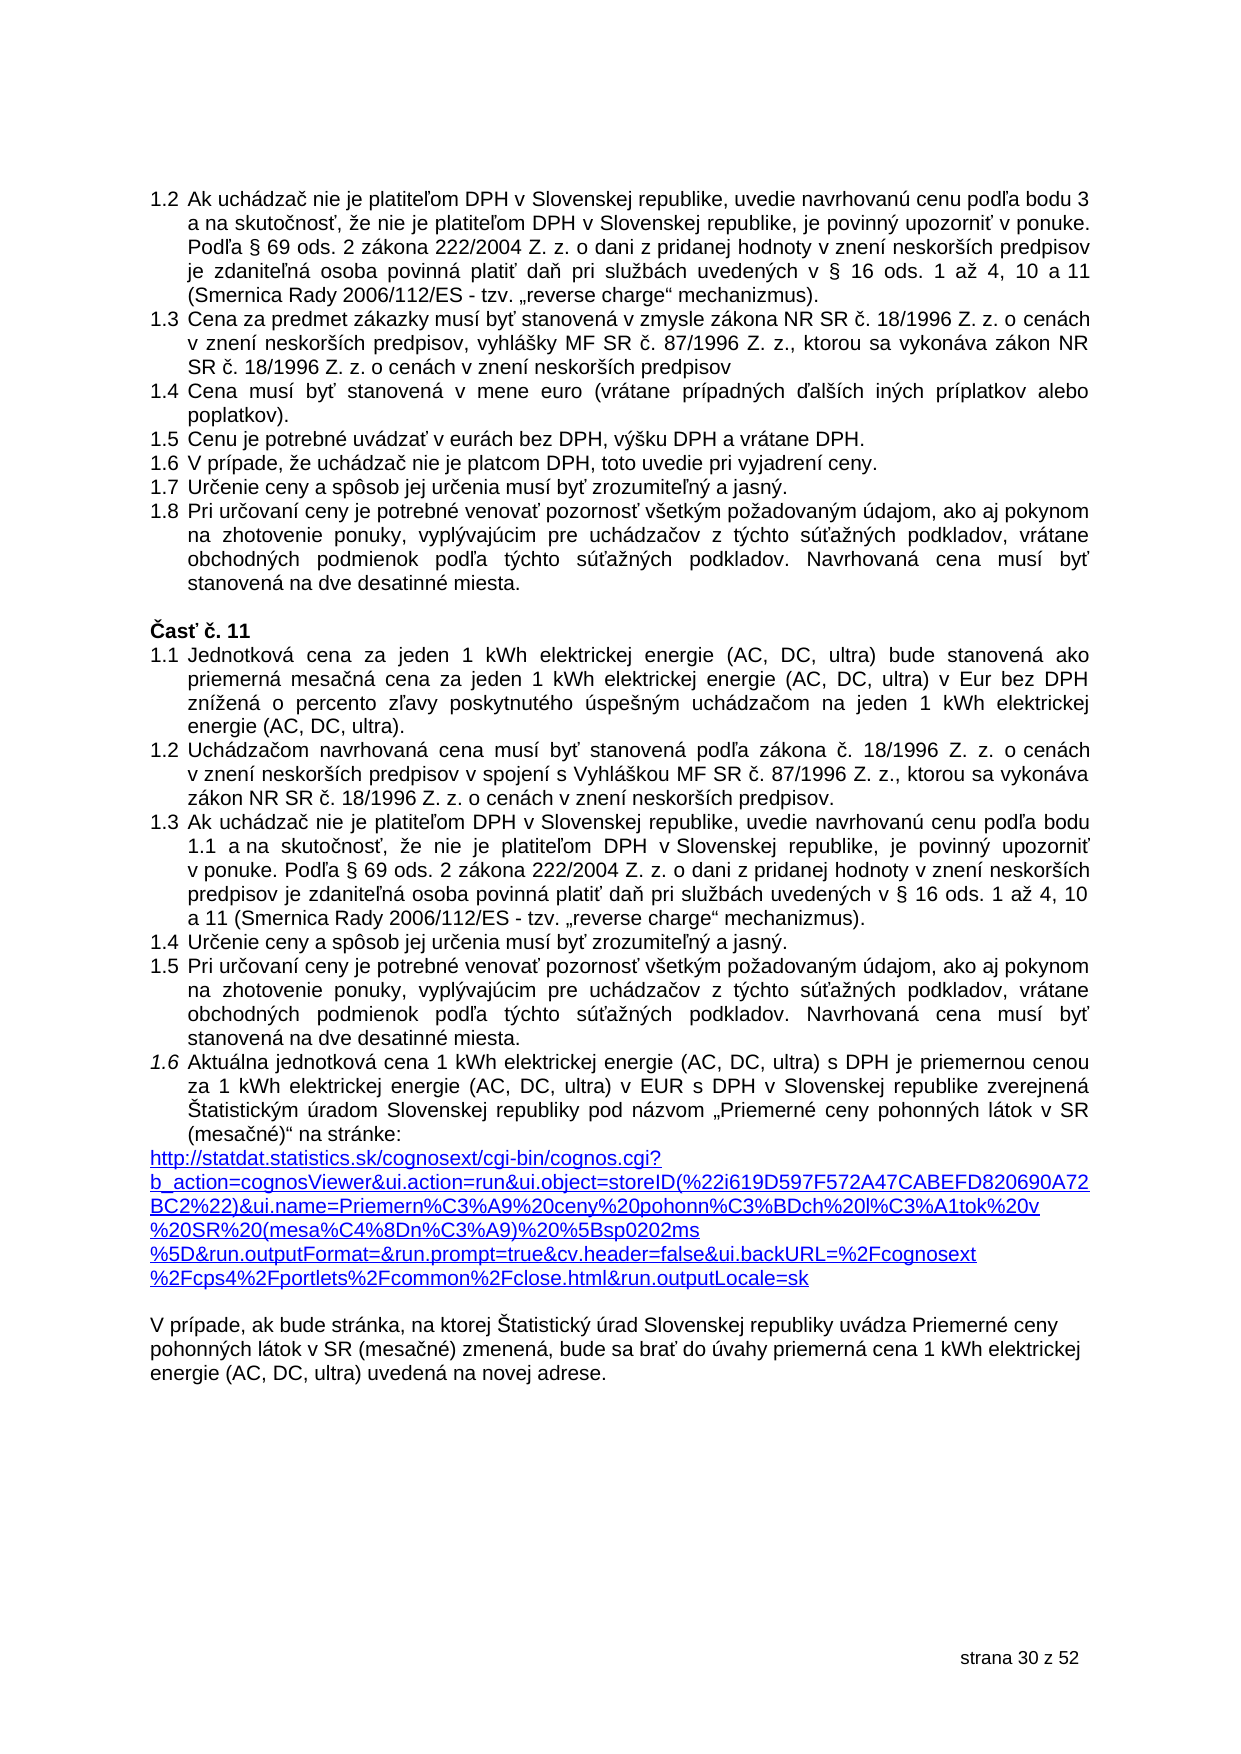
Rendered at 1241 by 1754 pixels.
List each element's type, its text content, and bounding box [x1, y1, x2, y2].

list Cena za predmet zákazky musí byť stanovená v zmysle zákona NR SR č. 18/1996 Z. z. o cenách v znení neskorších predpisov, vyhlášky MF SR č. 87/1996 Z. z., ktorou sa vykonáva zákon NR SR č. 18/1996 Z. z. o cenách v znení neskorších predpisov [150, 307, 1090, 379]
list Určenie ceny a spôsob jej určenia musí byť zrozumiteľný a jasný. [150, 475, 1090, 499]
list V prípade, že uchádzač nie je platcom DPH, toto uvedie pri vyjadrení ceny. [150, 451, 1090, 475]
text http://statdat.statistics.sk/cognosext/cgi-bin/cognos.cgi?b_action=cognosViewer&ui.action=run&ui.object=storeID(%22i619D597F572A47CABEFD820690A72BC2%22)&ui.name=Priemern%C3%A9%20ceny%20pohonn%C3%BDch%20l%C3%A1tok%20v%20SR%20(mesa%C4%8Dn%C3%A9)%20%5Bsp0202ms%5D&run.outputFormat=&run.prompt=true&cv.header=false&ui.backURL=%2Fcognosext%2Fcps4%2Fportlets%2Fcommon%2Fclose.html&run.outputLocale=sk [150, 1146, 1090, 1191]
list Cenu je potrebné uvádzať v eurách bez DPH, výšku DPH a vrátane DPH. [150, 427, 1090, 451]
list Jednotková cena za jeden 1 kWh elektrickej energie (AC, DC, ultra) bude stanovená ako priemerná mesačná cena za jeden 1 kWh elektrickej energie (AC, DC, ultra) v Eur bez DPH znížená o percento zľavy poskytnutého úspešným uchádzačom na jeden 1 kWh elektrickej energie (AC, DC, ultra). [150, 642, 1090, 738]
list Pri určovaní ceny je potrebné venovať pozornosť všetkým požadovaným údajom, ako aj pokynom na zhotovenie ponuky, vyplývajúcim pre uchádzačov z týchto súťažných podkladov, vrátane obchodných podmienok podľa týchto súťažných podkladov. Navrhovaná cena musí byť stanovená na dve desatinné miesta. [150, 954, 1090, 1050]
list Pri určovaní ceny je potrebné venovať pozornosť všetkým požadovaným údajom, ako aj pokynom na zhotovenie ponuky, vyplývajúcim pre uchádzačov z týchto súťažných podkladov, vrátane obchodných podmienok podľa týchto súťažných podkladov. Navrhovaná cena musí byť stanovená na dve desatinné miesta. [150, 499, 1090, 594]
list Uchádzačom navrhovaná cena musí byť stanovená podľa zákona č. 18/1996 Z. z. o cenách v znení neskorších predpisov v spojení s Vyhláškou MF SR č. 87/1996 Z. z., ktorou sa vykonáva zákon NR SR č. 18/1996 Z. z. o cenách v znení neskorších predpisov. [150, 738, 1090, 810]
list Určenie ceny a spôsob jej určenia musí byť zrozumiteľný a jasný. [150, 930, 1090, 954]
list Ak uchádzač nie je platiteľom DPH v Slovenskej republike, uvedie navrhovanú cenu podľa bodu 3 a na skutočnosť, že nie je platiteľom DPH v Slovenskej republike, je povinný upozorniť v ponuke. Podľa § 69 ods. 2 zákona 222/2004 Z. z. o dani z pridanej hodnoty v znení neskorších predpisov je zdaniteľná osoba povinná platiť daň pri službách uvedených v § 16 ods. 1 až 4, 10 a 11 (Smernica Rady 2006/112/ES - tzv. „reverse charge“ mechanizmus). [150, 187, 1090, 307]
text http://statdat.statistics.sk/cognosext/cgi-bin/cognos.cgi?b_action=cognosViewer&ui.action=run&ui.object=storeID(%22i619D597F572A47CABEFD820690A72BC2%22)&ui.name=Priemern%C3%A9%20ceny%20pohonn%C3%BDch%20l%C3%A1tok%20v%20SR%20(mesa%C4%8Dn%C3%A9)%20%5Bsp0202ms%5D&run.outputFormat=&run.prompt=true&cv.header=false&ui.backURL=%2Fcognosext%2Fcps4%2Fportlets%2Fcommon%2Fclose.html&run.outputLocale=sk [150, 1192, 1090, 1289]
list Aktuálna jednotková cena 1 kWh elektrickej energie (AC, DC, ultra) s DPH je priemernou cenou za 1 kWh elektrickej energie (AC, DC, ultra) v EUR s DPH v Slovenskej republike zverejnená Štatistickým úradom Slovenskej republiky pod názvom „Priemerné ceny pohonných látok v SR (mesačné)“ na stránke: [150, 1050, 1090, 1146]
text V prípade, ak bude stránka, na ktorej Štatistický úrad Slovenskej republiky uvádza Priemerné ceny pohonných látok v SR (mesačné) zmenená, bude sa brať do úvahy priemerná cena 1 kWh elektrickej energie (AC, DC, ultra) uvedená na novej adrese. [150, 1313, 1090, 1385]
text Časť č. 11 [150, 618, 1090, 642]
list Cena musí byť stanovená v mene euro (vrátane prípadných ďalších iných príplatkov alebo poplatkov). [150, 379, 1090, 427]
list Ak uchádzač nie je platiteľom DPH v Slovenskej republike, uvedie navrhovanú cenu podľa bodu 1.1 a na skutočnosť, že nie je platiteľom DPH v Slovenskej republike, je povinný upozorniť v ponuke. Podľa § 69 ods. 2 zákona 222/2004 Z. z. o dani z pridanej hodnoty v znení neskorších predpisov je zdaniteľná osoba povinná platiť daň pri službách uvedených v § 16 ods. 1 až 4, 10 a 11 (Smernica Rady 2006/112/ES - tzv. „reverse charge“ mechanizmus). [150, 810, 1090, 930]
